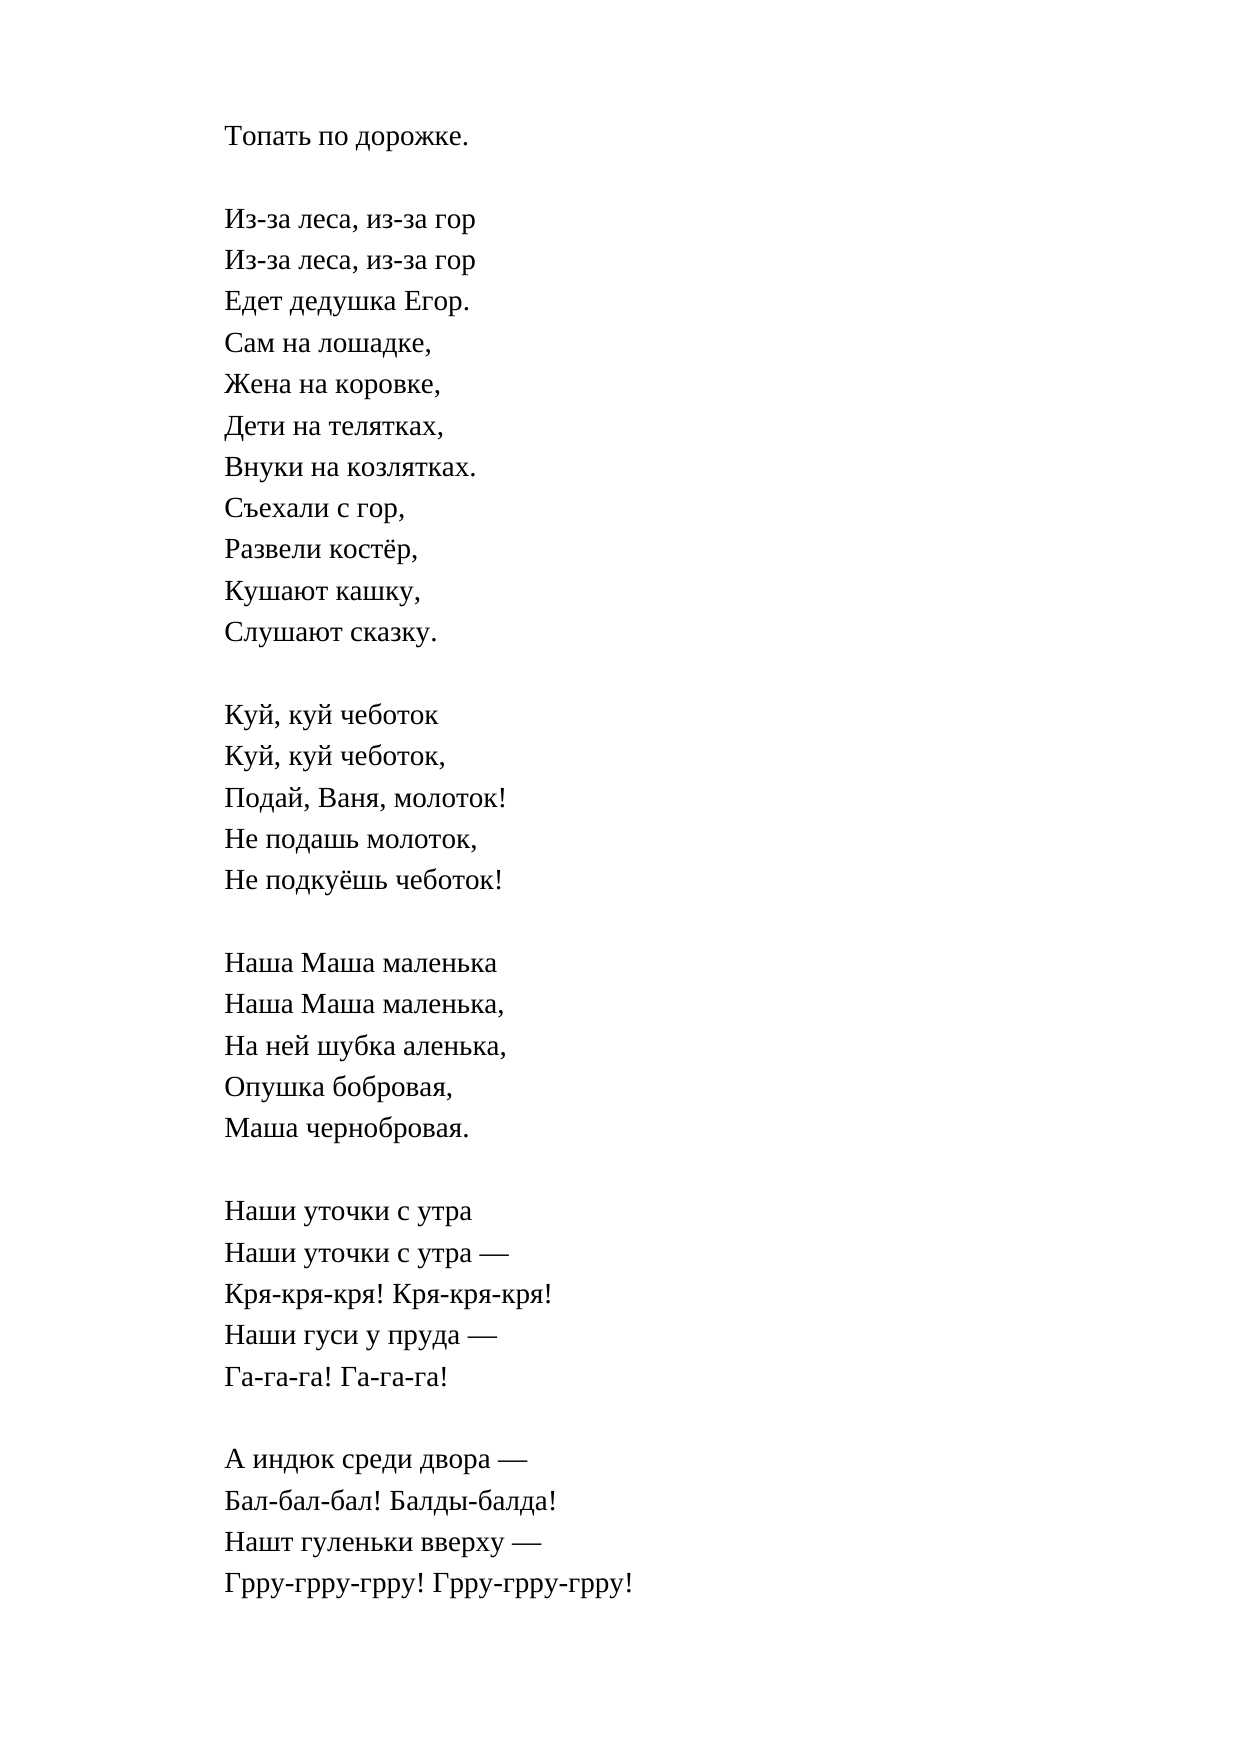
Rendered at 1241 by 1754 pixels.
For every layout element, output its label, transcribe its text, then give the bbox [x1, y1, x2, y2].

text Подай, Ваня, молоток! [177, 780, 1152, 813]
text Сам на лошадке, [177, 325, 1152, 358]
text Развели костёр, [177, 532, 1152, 565]
text Маша чернобровая. [177, 1111, 1152, 1144]
text Едет дедушка Егор. [177, 283, 1152, 317]
text Кря-кря-кря! Кря-кря-кря! [177, 1276, 1152, 1309]
text Дети на телятках, [177, 408, 1152, 441]
text Слушают сказку. [177, 614, 1152, 648]
text Жена на коровке, [177, 366, 1152, 400]
text Наша Маша маленька, [177, 987, 1152, 1020]
text Не подкуёшь чеботок! [177, 862, 1152, 896]
text Съехали с гор, [177, 490, 1152, 524]
text Из-за леса, из-за гор [177, 201, 1152, 234]
text Топать по дорожке. [177, 118, 1152, 152]
text Кушают кашку, [177, 573, 1152, 607]
text Га-га-га! Га-га-га! [177, 1359, 1152, 1392]
text Бал-бал-бал! Балды-балда! [177, 1483, 1152, 1516]
text Опушка бобровая, [177, 1069, 1152, 1103]
text Нашт гуленьки вверху — [177, 1524, 1152, 1558]
text Наша Маша маленька [177, 945, 1152, 979]
text Куй, куй чеботок [177, 697, 1152, 731]
text На ней шубка аленька, [177, 1028, 1152, 1061]
text Наши уточки с утра [177, 1193, 1152, 1227]
text Куй, куй чеботок, [177, 738, 1152, 772]
text Наши гуси у пруда — [177, 1317, 1152, 1351]
text Внуки на козлятках. [177, 449, 1152, 482]
text Не подашь молоток, [177, 821, 1152, 855]
text Наши уточки с утра — [177, 1235, 1152, 1268]
text А индюк среди двора — [177, 1441, 1152, 1475]
text Из-за леса, из-за гор [177, 242, 1152, 276]
text Грру-грру-грру! Грру-грру-грру! [177, 1566, 1152, 1599]
